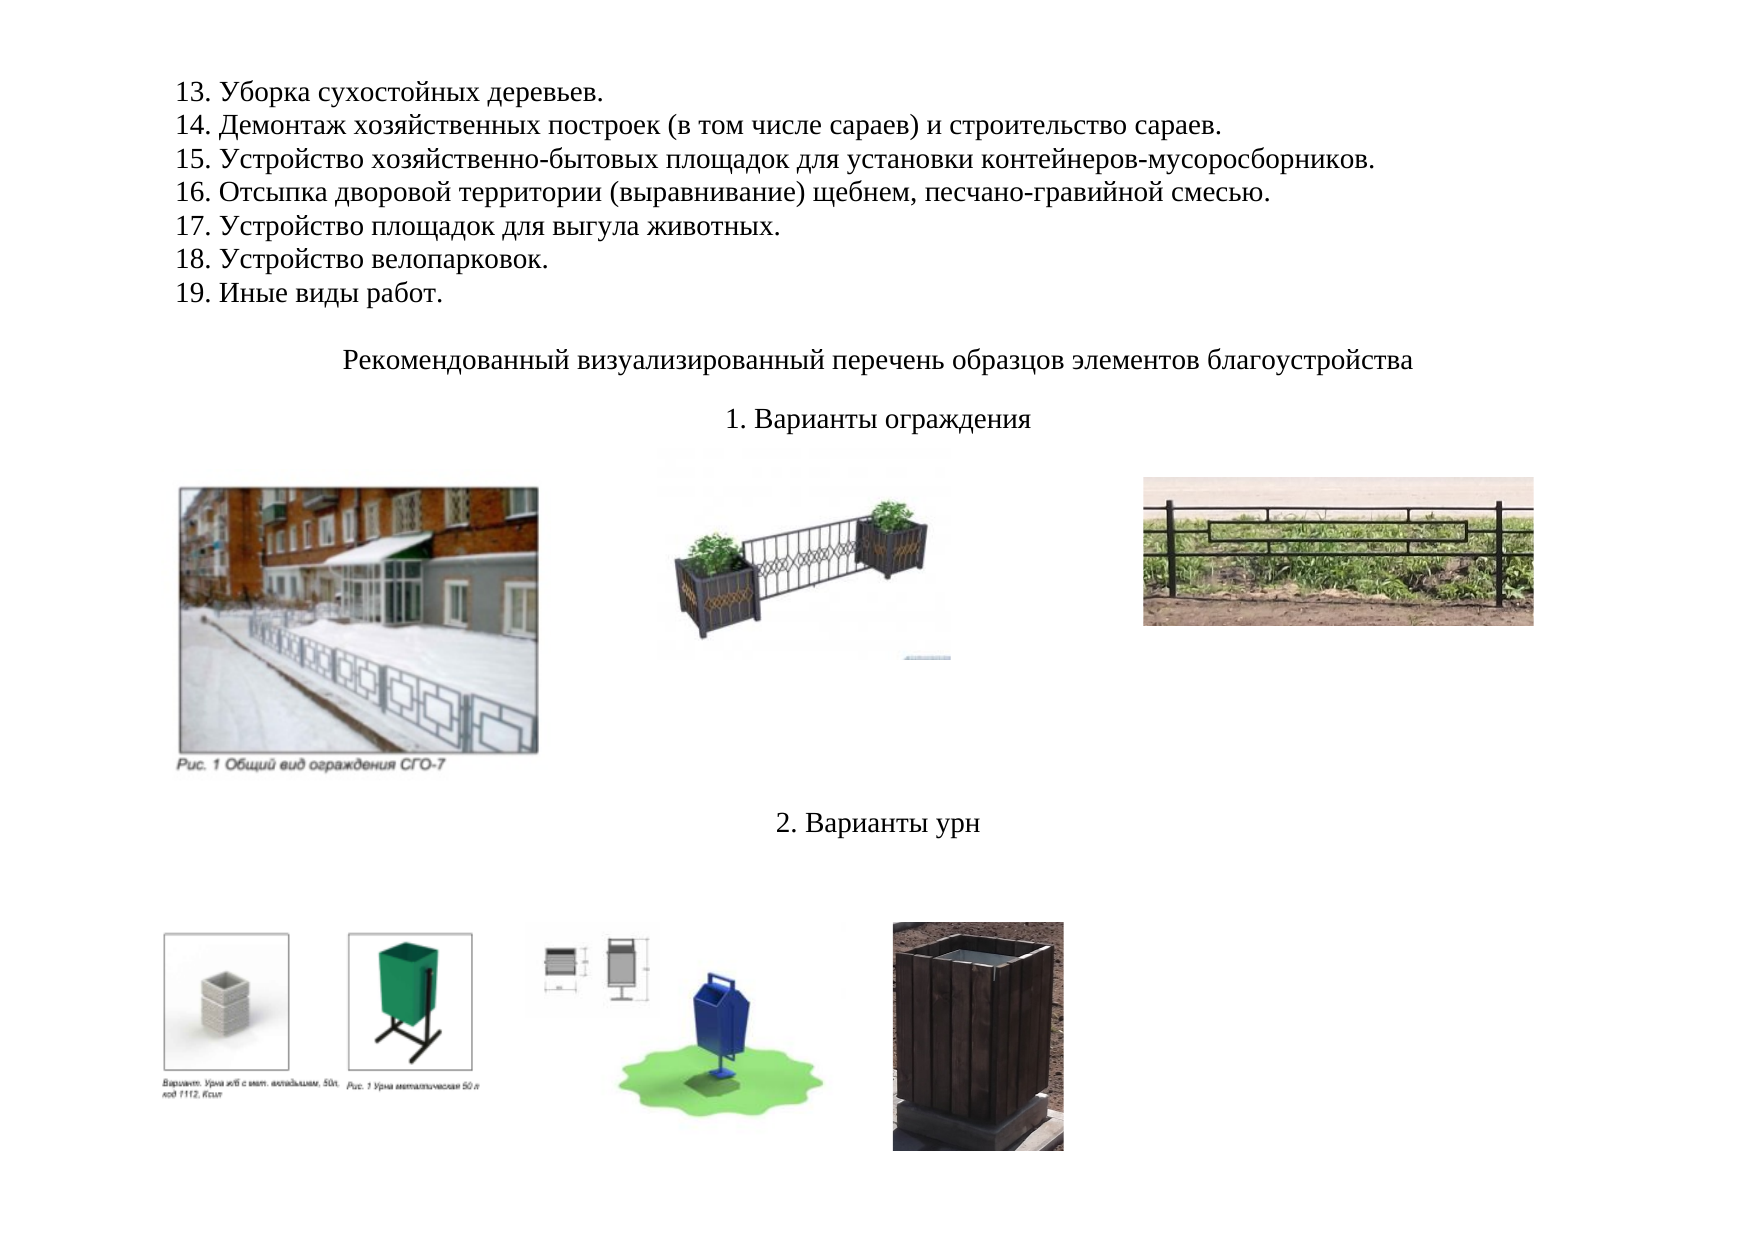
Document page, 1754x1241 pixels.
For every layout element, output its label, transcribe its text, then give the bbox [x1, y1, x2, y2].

text 18. Устройство велопарковок. [119, 242, 1637, 275]
text 15. Устройство хозяйственно-бытовых площадок для установки контейнеров-мусоросборников. [119, 141, 1637, 174]
picture [892, 922, 1064, 1151]
text 13. Уборка сухостойных деревьев. [119, 74, 1637, 107]
text Рекомендованный визуализированный перечень образцов элементов благоустройства [119, 342, 1637, 376]
picture [161, 469, 552, 785]
text 17. Устройство площадок для выгула животных. [119, 208, 1637, 242]
picture [525, 922, 847, 1139]
picture [1143, 477, 1534, 626]
text 1. Варианты ограждения [119, 402, 1637, 435]
text 19. Иные виды работ. [119, 275, 1637, 309]
picture [656, 439, 951, 660]
text 14. Демонтаж хозяйственных построек (в том числе сараев) и строительство сараев. [119, 107, 1637, 141]
text 16. Отсыпка дворовой территории (выравнивание) щебнем, песчано-гравийной смесью. [119, 174, 1637, 208]
text 2. Варианты урн [119, 805, 1637, 839]
picture [147, 890, 498, 1131]
